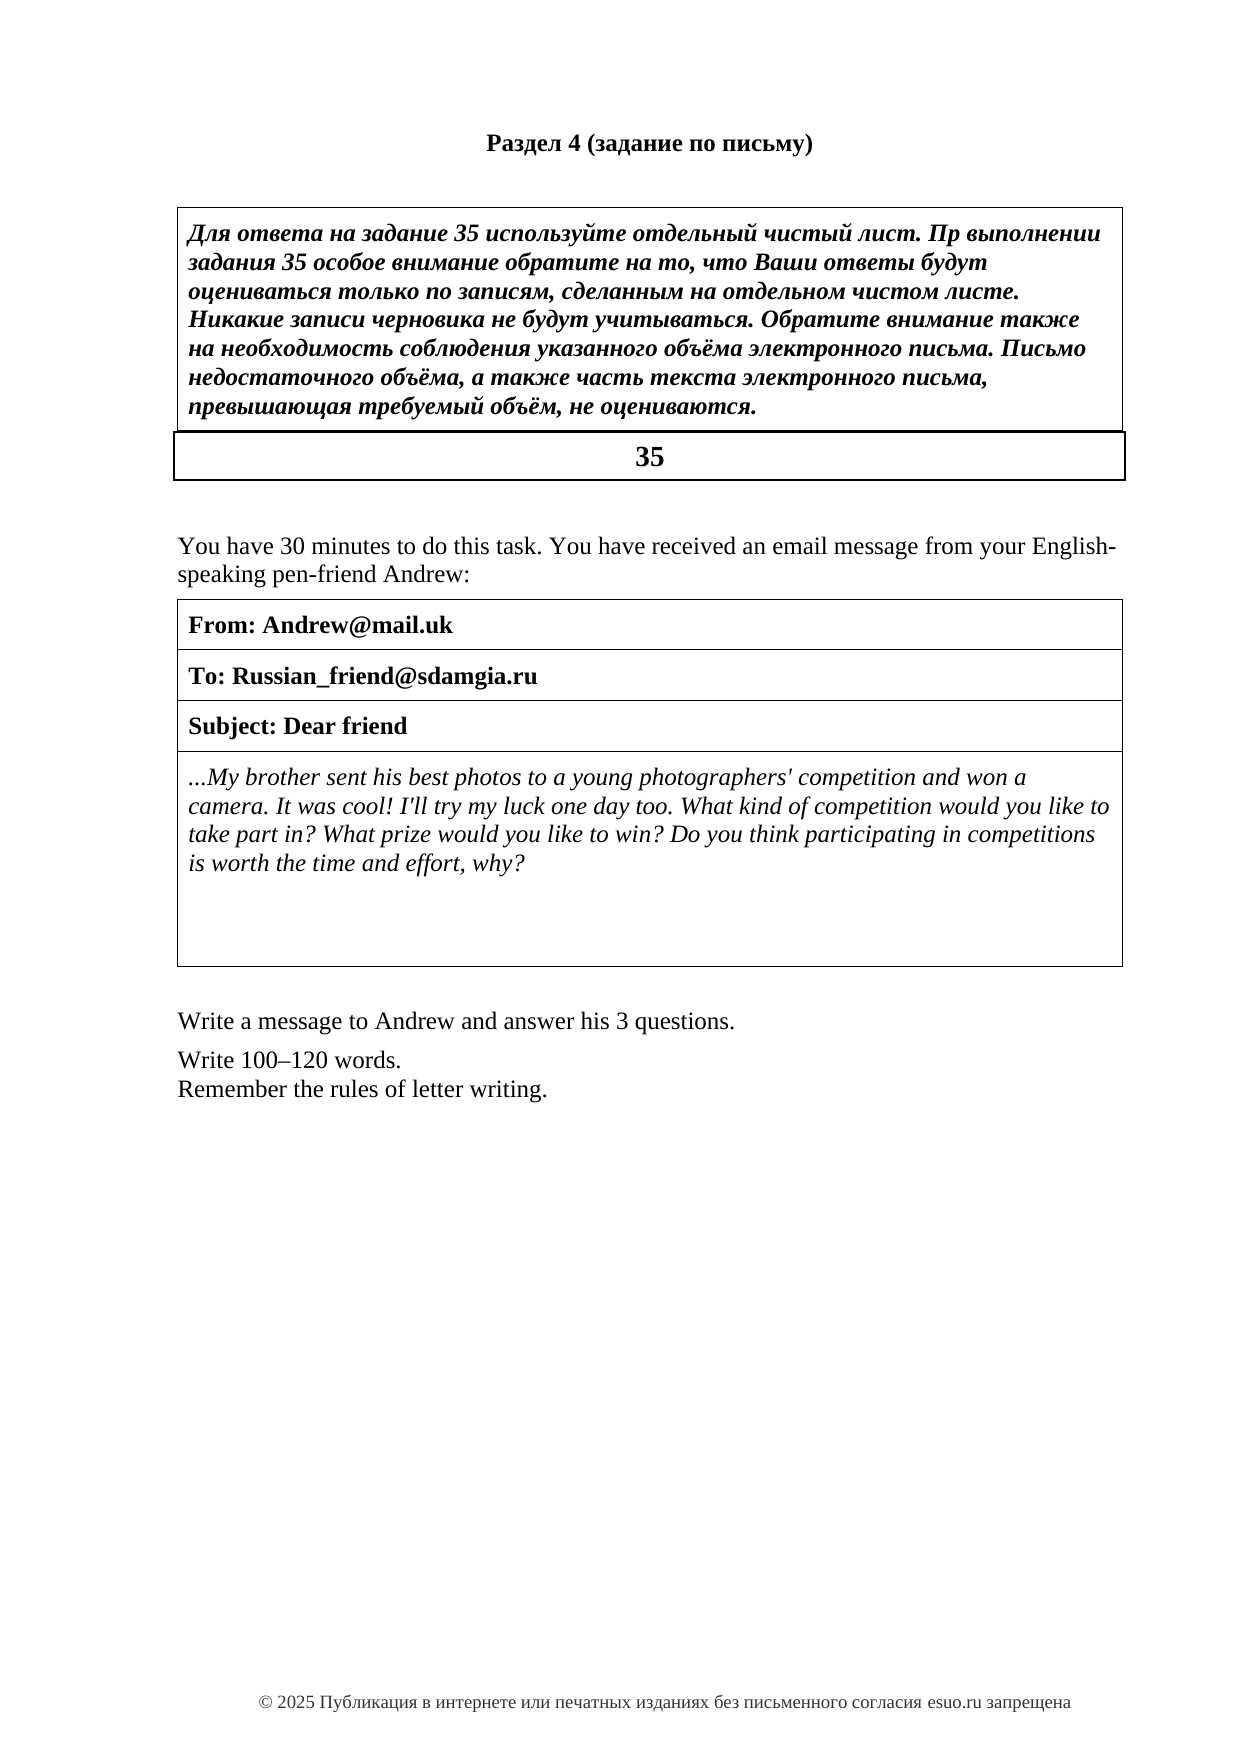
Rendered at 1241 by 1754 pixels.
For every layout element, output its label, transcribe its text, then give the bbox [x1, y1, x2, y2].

table_cell To: Russian_friend@sdamgia.ru [178, 650, 1122, 700]
table_header Для ответа на задание 35 используйте отдельный чистый лист. Пр выполнении задания 35 особое внимание обратите на то, что Ваши ответы будут оцениваться только по записям, сделанным на отдельном чистом листе. Никакие записи черновика не будут учитываться. Обратите внимание также на необходимость соблюдения указанного объёма электронного письма. Письмо недостаточного объёма, а также часть текста электронного письма, превышающая требуемый объём, не оцениваются. [178, 208, 1122, 430]
table_cell Subject: Dear friend [178, 701, 1122, 751]
text Раздел 4 (задание по письму) [177, 128, 1122, 157]
text Write 100–120 words. Remember the rules of letter writing. [177, 1045, 1122, 1103]
text Write a message to Andrew and answer his 3 questions. [177, 977, 1122, 1035]
table_cell ...My brother sent his best photos to a young photographers' competition and won a camera. It was cool! I'll try my luck one day too. What kind of competition would you like to take part in? What prize would you like to win? Do you think participating in competitions is worth the time and effort, why? [178, 752, 1122, 966]
text You have 30 minutes to do this task. You have received an email message from your English-speaking pen-friend Andrew: [177, 531, 1122, 588]
subtitle 35 [175, 433, 1124, 479]
table_header From: Andrew@mail.uk [178, 600, 1122, 649]
